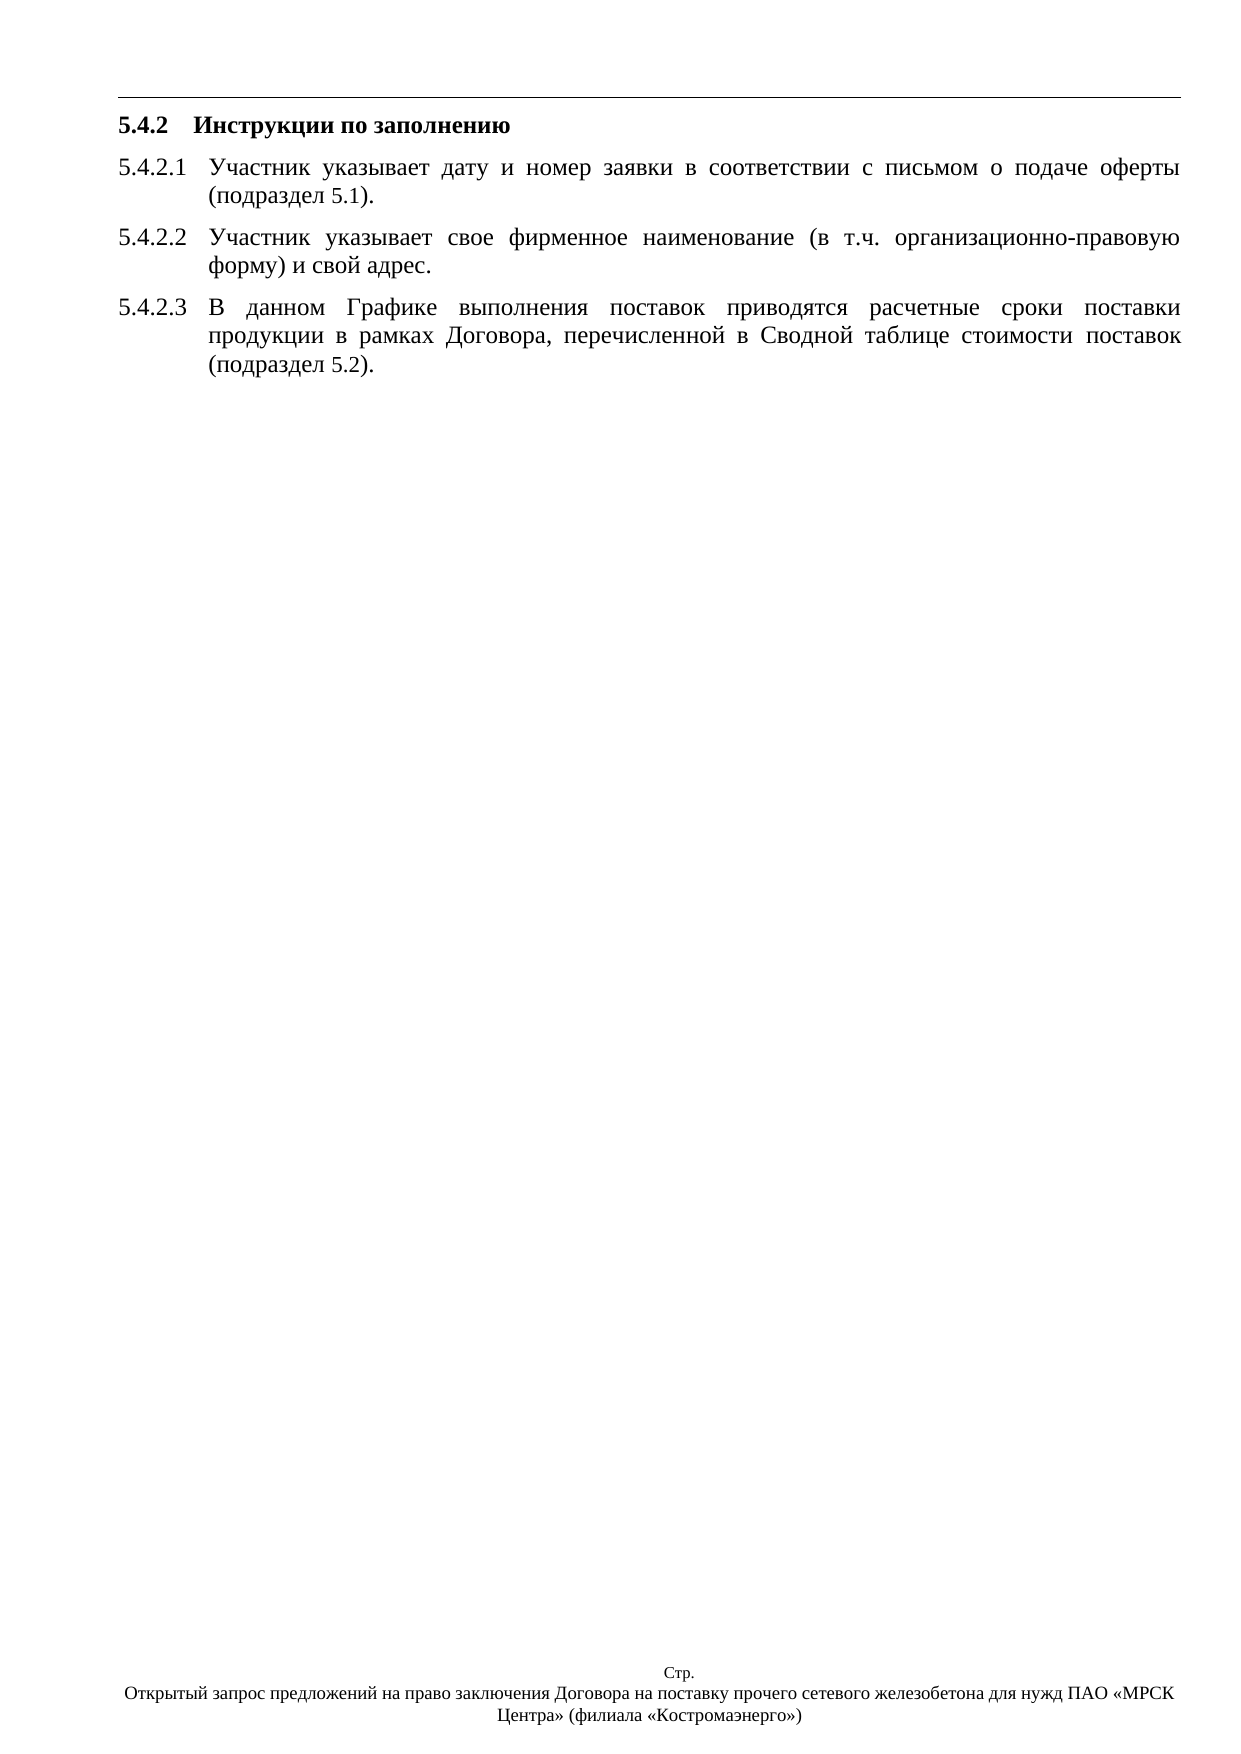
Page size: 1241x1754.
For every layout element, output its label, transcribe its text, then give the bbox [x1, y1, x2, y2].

list Участник указывает свое фирменное наименование (в т.ч. организационно-правовую форму) и свой адрес. [118, 222, 1181, 279]
subtitle Инструкции по заполнению [118, 111, 1181, 139]
list Участник указывает дату и номер заявки в соответствии с письмом о подаче оферты (подраздел 5.1). [118, 152, 1181, 209]
list В данном Графике выполнения поставок приводятся расчетные сроки поставки продукции в рамках Договора, перечисленной в Сводной таблице стоимости поставок (подраздел 5.2). [118, 292, 1181, 378]
